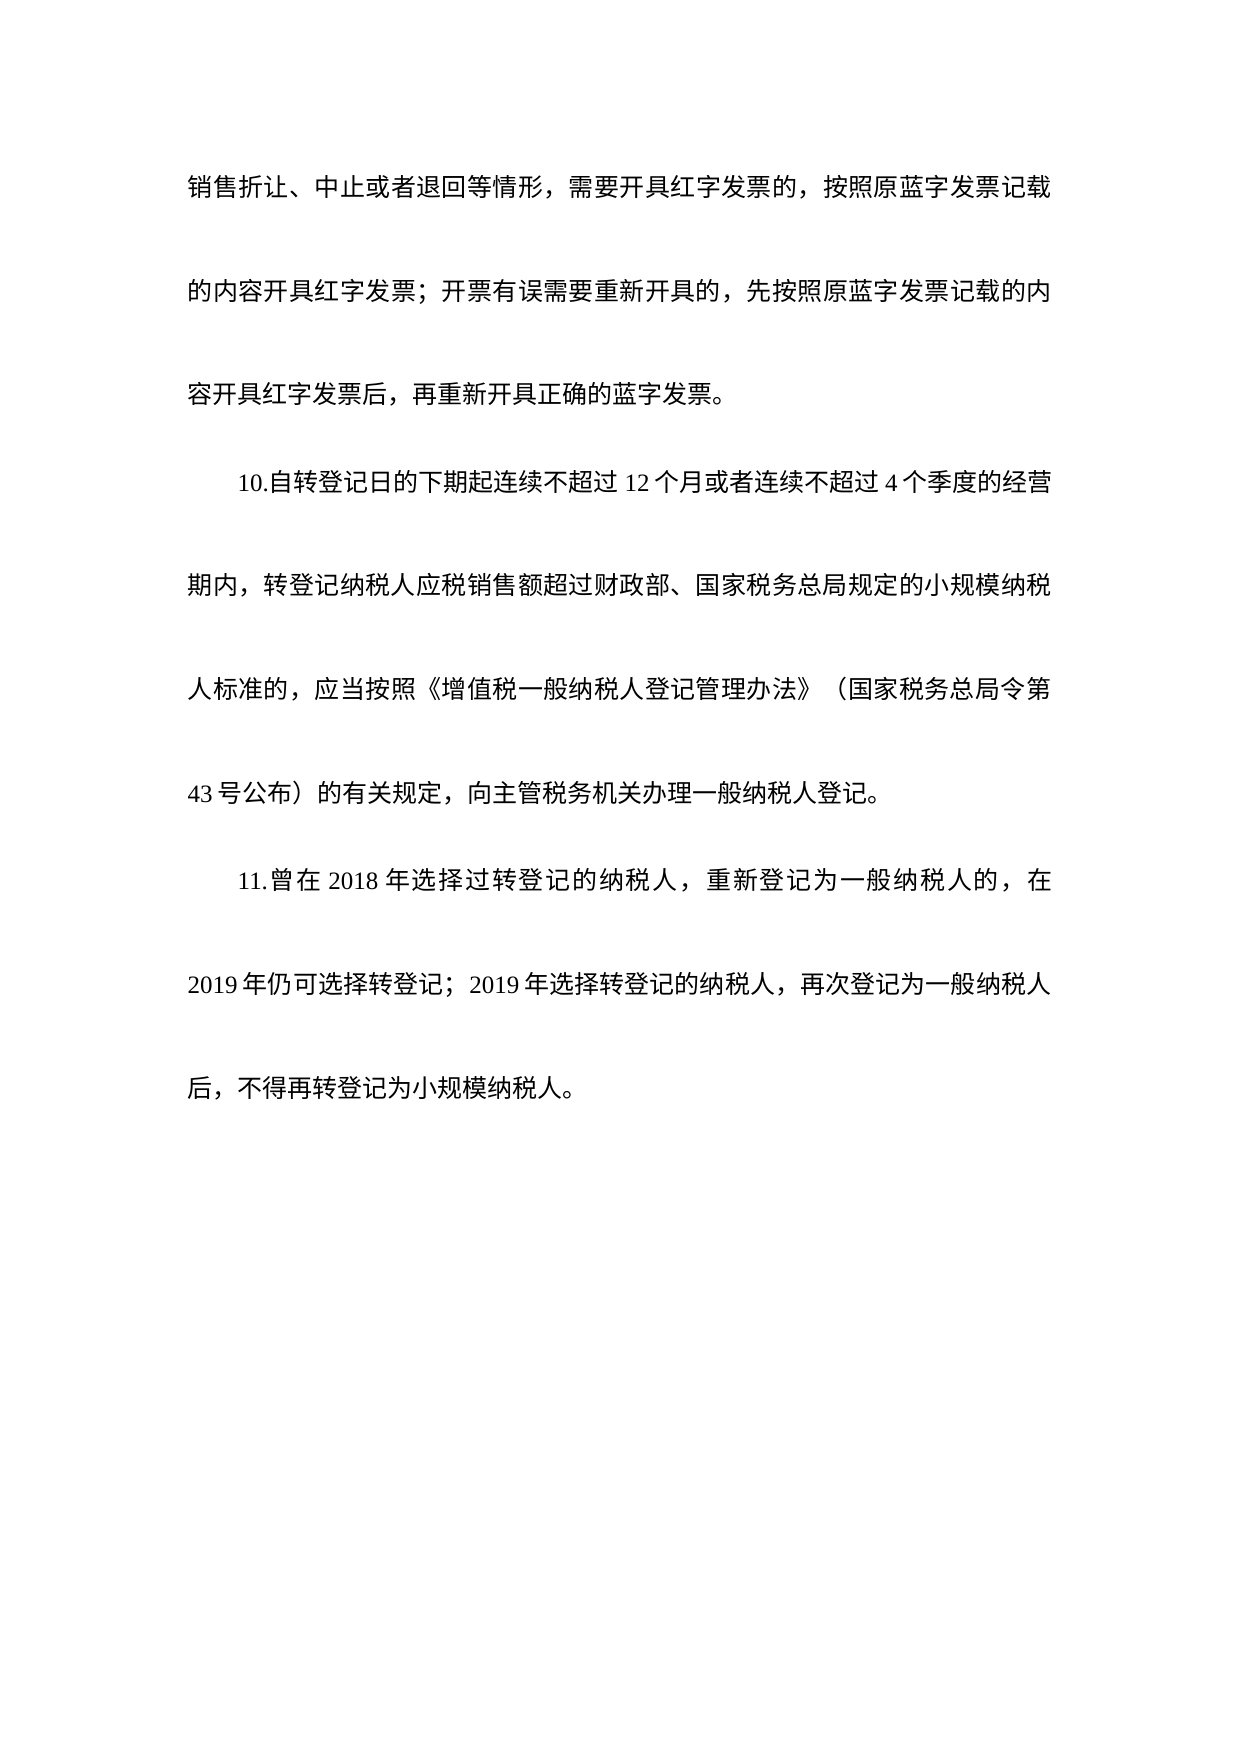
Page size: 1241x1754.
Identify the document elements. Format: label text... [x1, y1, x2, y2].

text 11.曾在2018年选择过转登记的纳税人，重新登记为一般纳税人的，在2019年仍可选择转登记；2019年选择转登记的纳税人，再次登记为一般纳税人后，不得再转登记为小规模纳税人。 [187, 844, 1053, 1121]
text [187, 151, 1053, 427]
text 10.自转登记日的下期起连续不超过12个月或者连续不超过4个季度的经营期内，转登记纳税人应税销售额超过财政部、国家税务总局规定的小规模纳税人标准的，应当按照《增值税一般纳税人登记管理办法》（国家税务总局令第43号公布）的有关规定，向主管税务机关办理一般纳税人登记。 [187, 446, 1053, 826]
